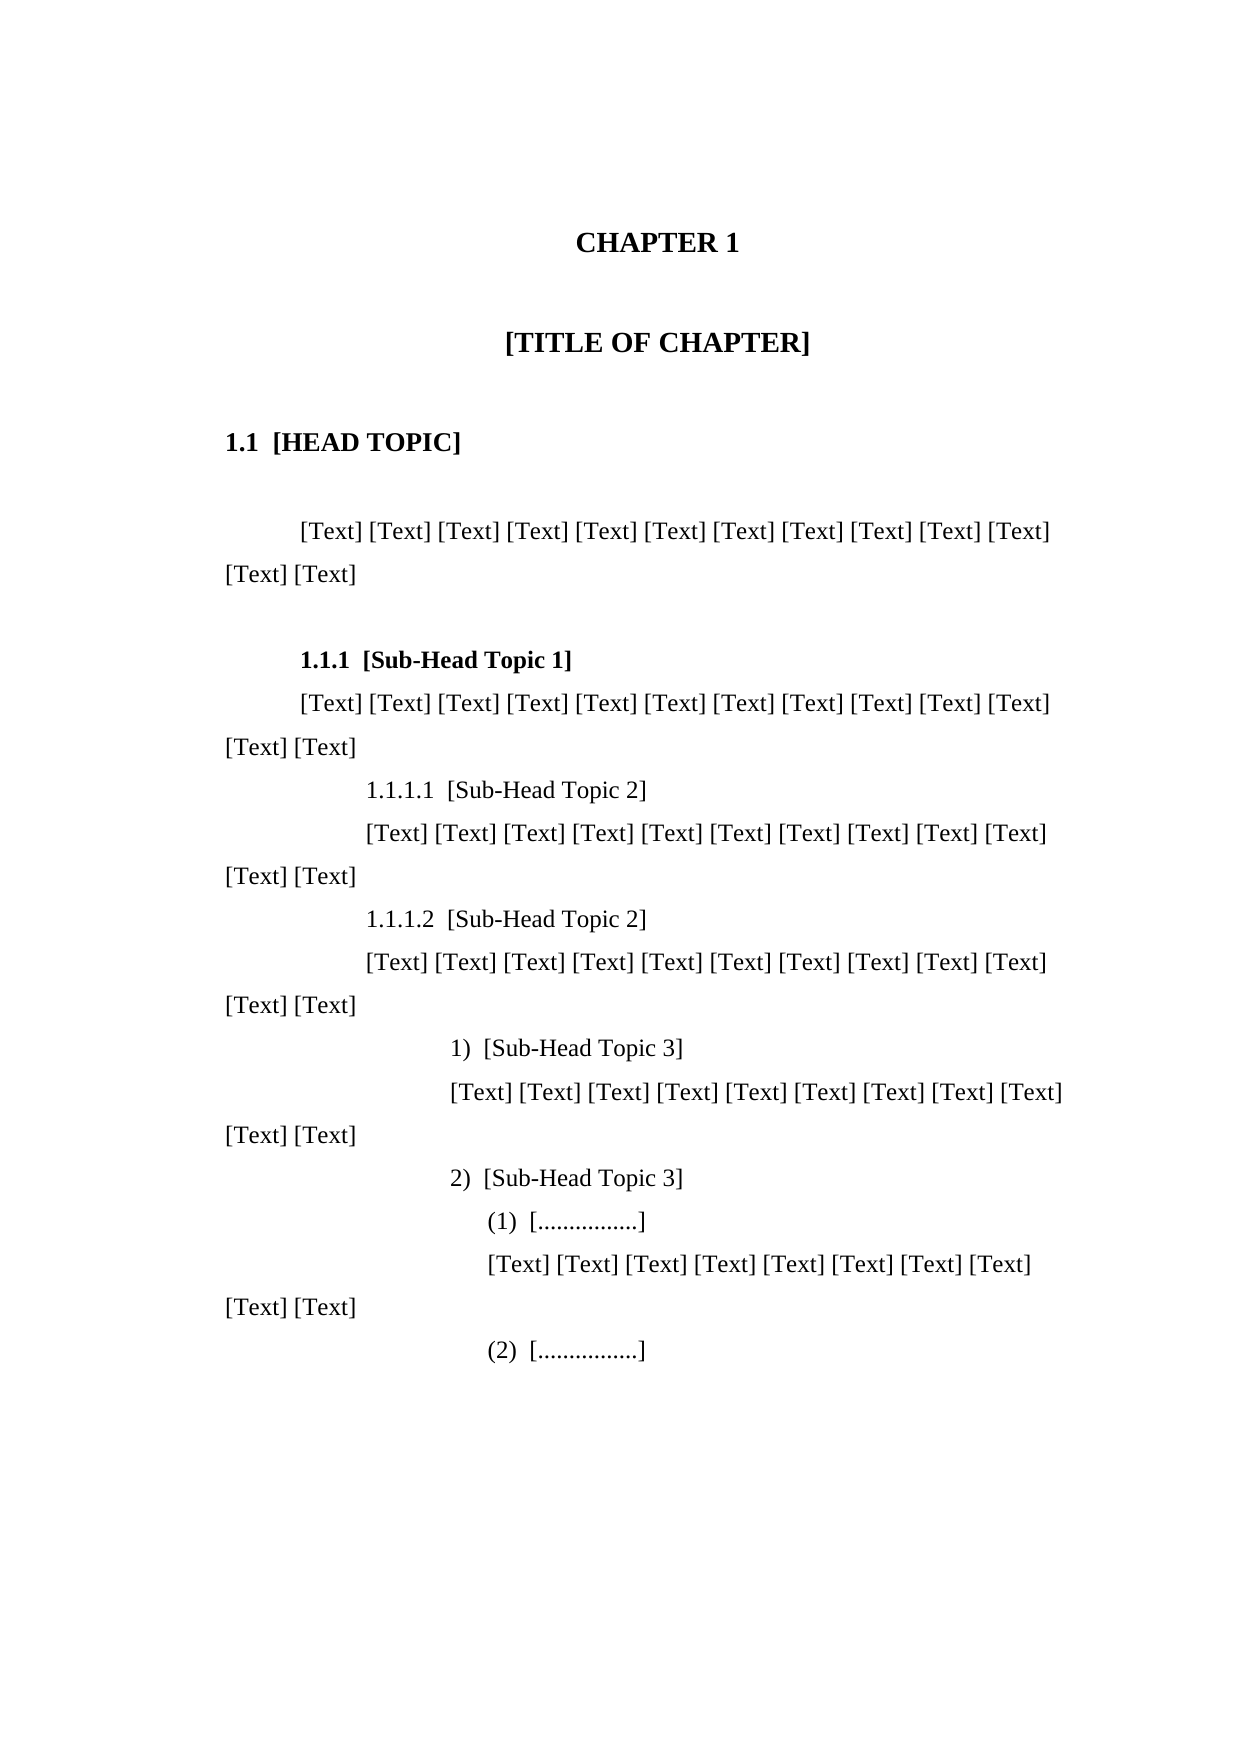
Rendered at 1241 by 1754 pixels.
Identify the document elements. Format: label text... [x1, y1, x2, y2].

text [Text] [Text] [Text] [Text] [Text] [Text] [Text] [Text] [Text] [Text] [Text] [Text] [Text] [225, 516, 1090, 588]
text 2) [Sub-Head Topic 3] [225, 1163, 1090, 1192]
text [Text] [Text] [Text] [Text] [Text] [Text] [Text] [Text] [Text] [Text] [Text] [Text] [225, 818, 1090, 890]
text 1.1.1.1 [Sub-Head Topic 2] [225, 775, 1090, 803]
text 1.1.1 [Sub-Head Topic 1] [225, 645, 1090, 674]
text CHAPTER 1 [225, 225, 1090, 258]
text 1.1 [HEAD TOPIC] [225, 426, 1090, 457]
text (2) [................] [225, 1335, 1090, 1364]
text (1) [................] [225, 1206, 1090, 1235]
text 1.1.1.2 [Sub-Head Topic 2] [225, 904, 1090, 933]
text [Text] [Text] [Text] [Text] [Text] [Text] [Text] [Text] [Text] [Text] [Text] [Text] [Text] [225, 688, 1090, 760]
text [TITLE OF CHAPTER] [225, 326, 1090, 359]
text [Text] [Text] [Text] [Text] [Text] [Text] [Text] [Text] [Text] [Text] [Text] [Text] [225, 947, 1090, 1019]
text 1) [Sub-Head Topic 3] [225, 1033, 1090, 1062]
text [Text] [Text] [Text] [Text] [Text] [Text] [Text] [Text] [Text] [Text] [225, 1249, 1090, 1321]
text [Text] [Text] [Text] [Text] [Text] [Text] [Text] [Text] [Text] [Text] [Text] [225, 1077, 1090, 1148]
